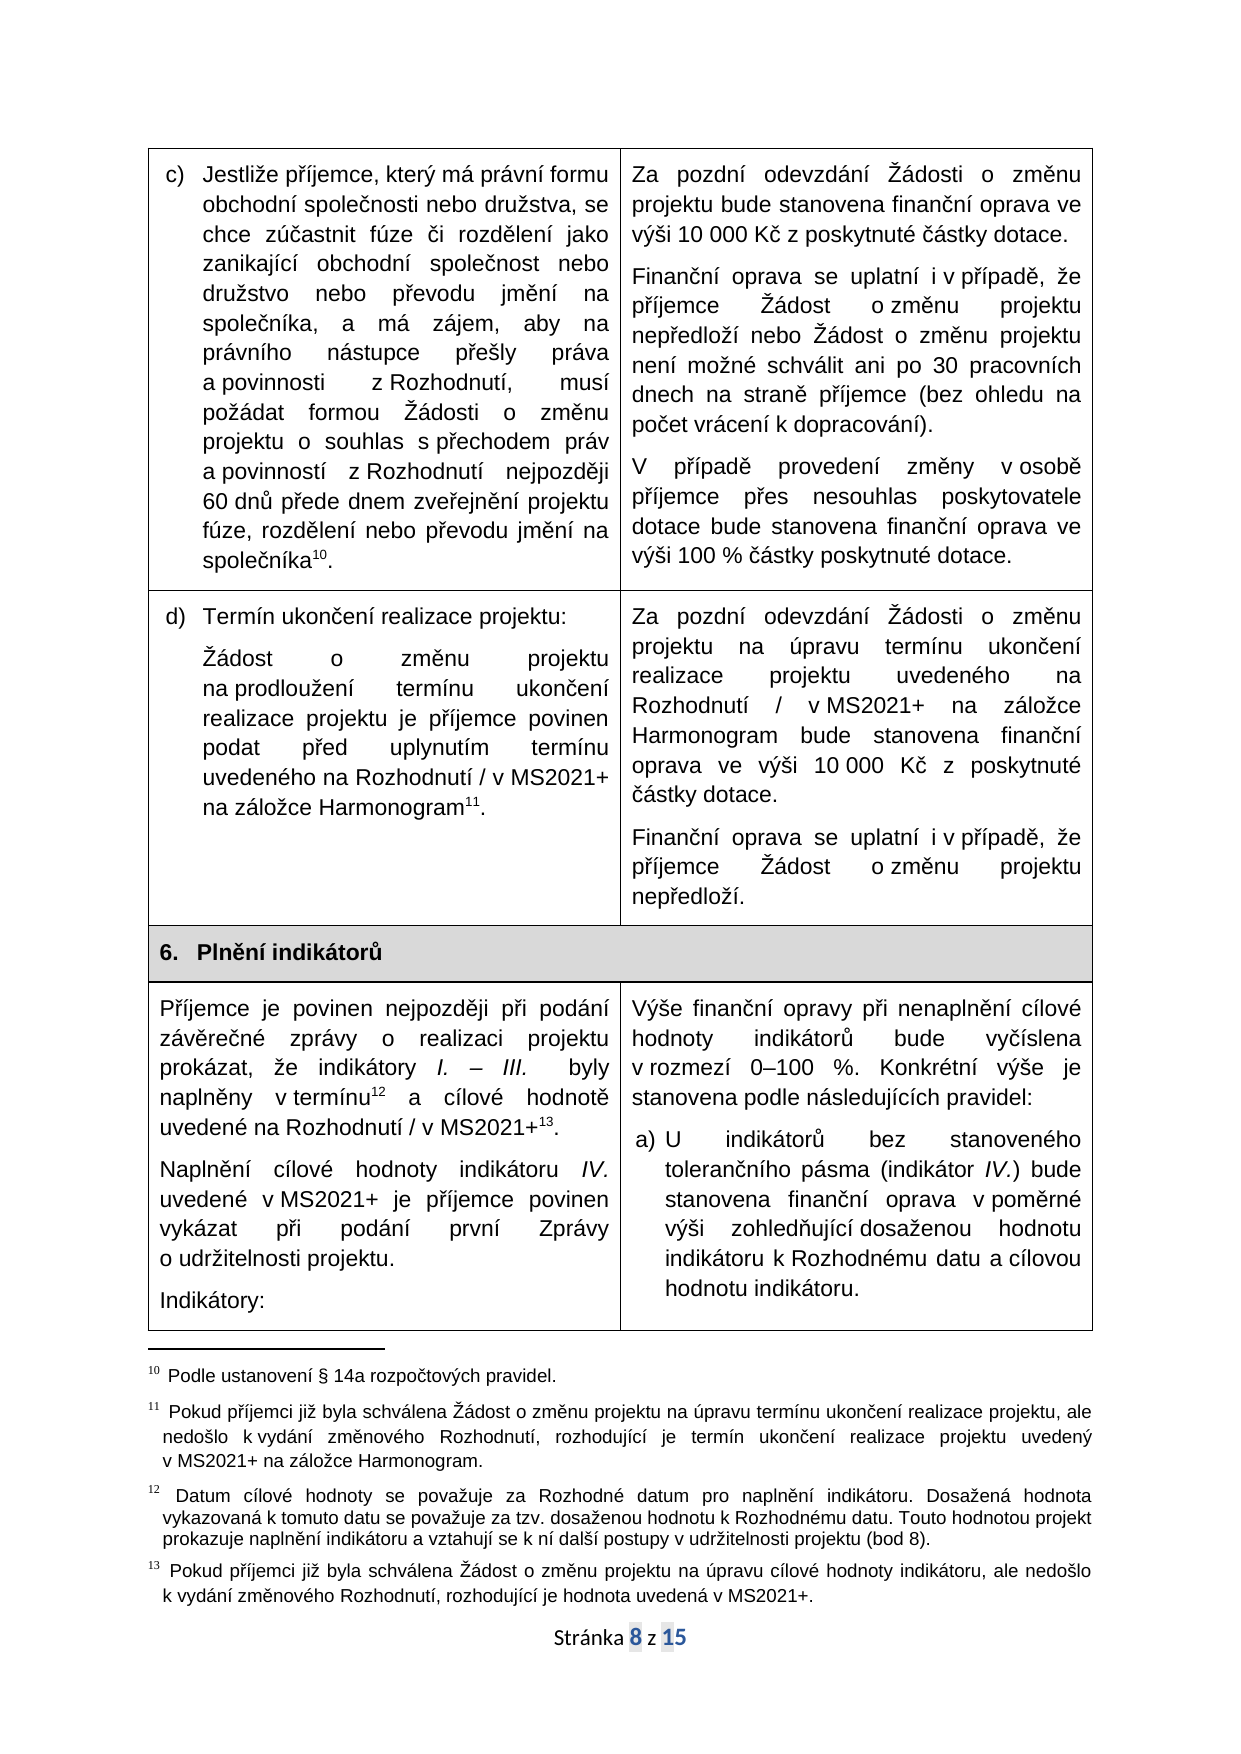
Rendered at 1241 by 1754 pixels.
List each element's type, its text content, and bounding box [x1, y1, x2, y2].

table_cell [621, 983, 1092, 1329]
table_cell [149, 983, 620, 1329]
table_cell Za pozdní odevzdání Žádosti o změnu projektu na úpravu termínu ukončení realizace projektu uvedeného na Rozhodnutí / v MS2021+ na záložce Harmonogram bude stanovena finanční oprava ve výši 10 000 Kč z poskytnuté částky dotace. Finanční oprava se uplatní i v případě, že příjemce Žádost o změnu projektu nepředloží. [621, 591, 1092, 925]
table_cell Jestliže příjemce, který má právní formu obchodní společnosti nebo družstva, se chce zúčastnit fúze či rozdělení jako zanikající obchodní společnost nebo družstvo nebo převodu jmění na společníka, a má zájem, aby na právního nástupce přešly práva a povinnosti z Rozhodnutí, musí požádat formou Žádosti o změnu projektu o souhlas s přechodem práv a povinností z Rozhodnutí nejpozději 60 dnů přede dnem zveřejnění projektu fúze, rozdělení nebo převodu jmění na společníka. [149, 149, 620, 589]
table_cell Za pozdní odevzdání Žádosti o změnu projektu bude stanovena finanční oprava ve výši 10 000 Kč z poskytnuté částky dotace. Finanční oprava se uplatní i v případě, že příjemce Žádost o změnu projektu nepředloží nebo Žádost o změnu projektu není možné schválit ani po 30 pracovních dnech na straně příjemce (bez ohledu na počet vrácení k dopracování). V případě provedení změny v osobě příjemce přes nesouhlas poskytovatele dotace bude stanovena finanční oprava ve výši 100 % částky poskytnuté dotace. [621, 149, 1092, 589]
table_cell Termín ukončení realizace projektu: Žádost o změnu projektu na prodloužení termínu ukončení realizace projektu je příjemce povinen podat před uplynutím termínu uvedeného na Rozhodnutí / v MS2021+ na záložce Harmonogram. [149, 591, 620, 925]
table_cell Plnění indikátorů [149, 926, 1092, 981]
